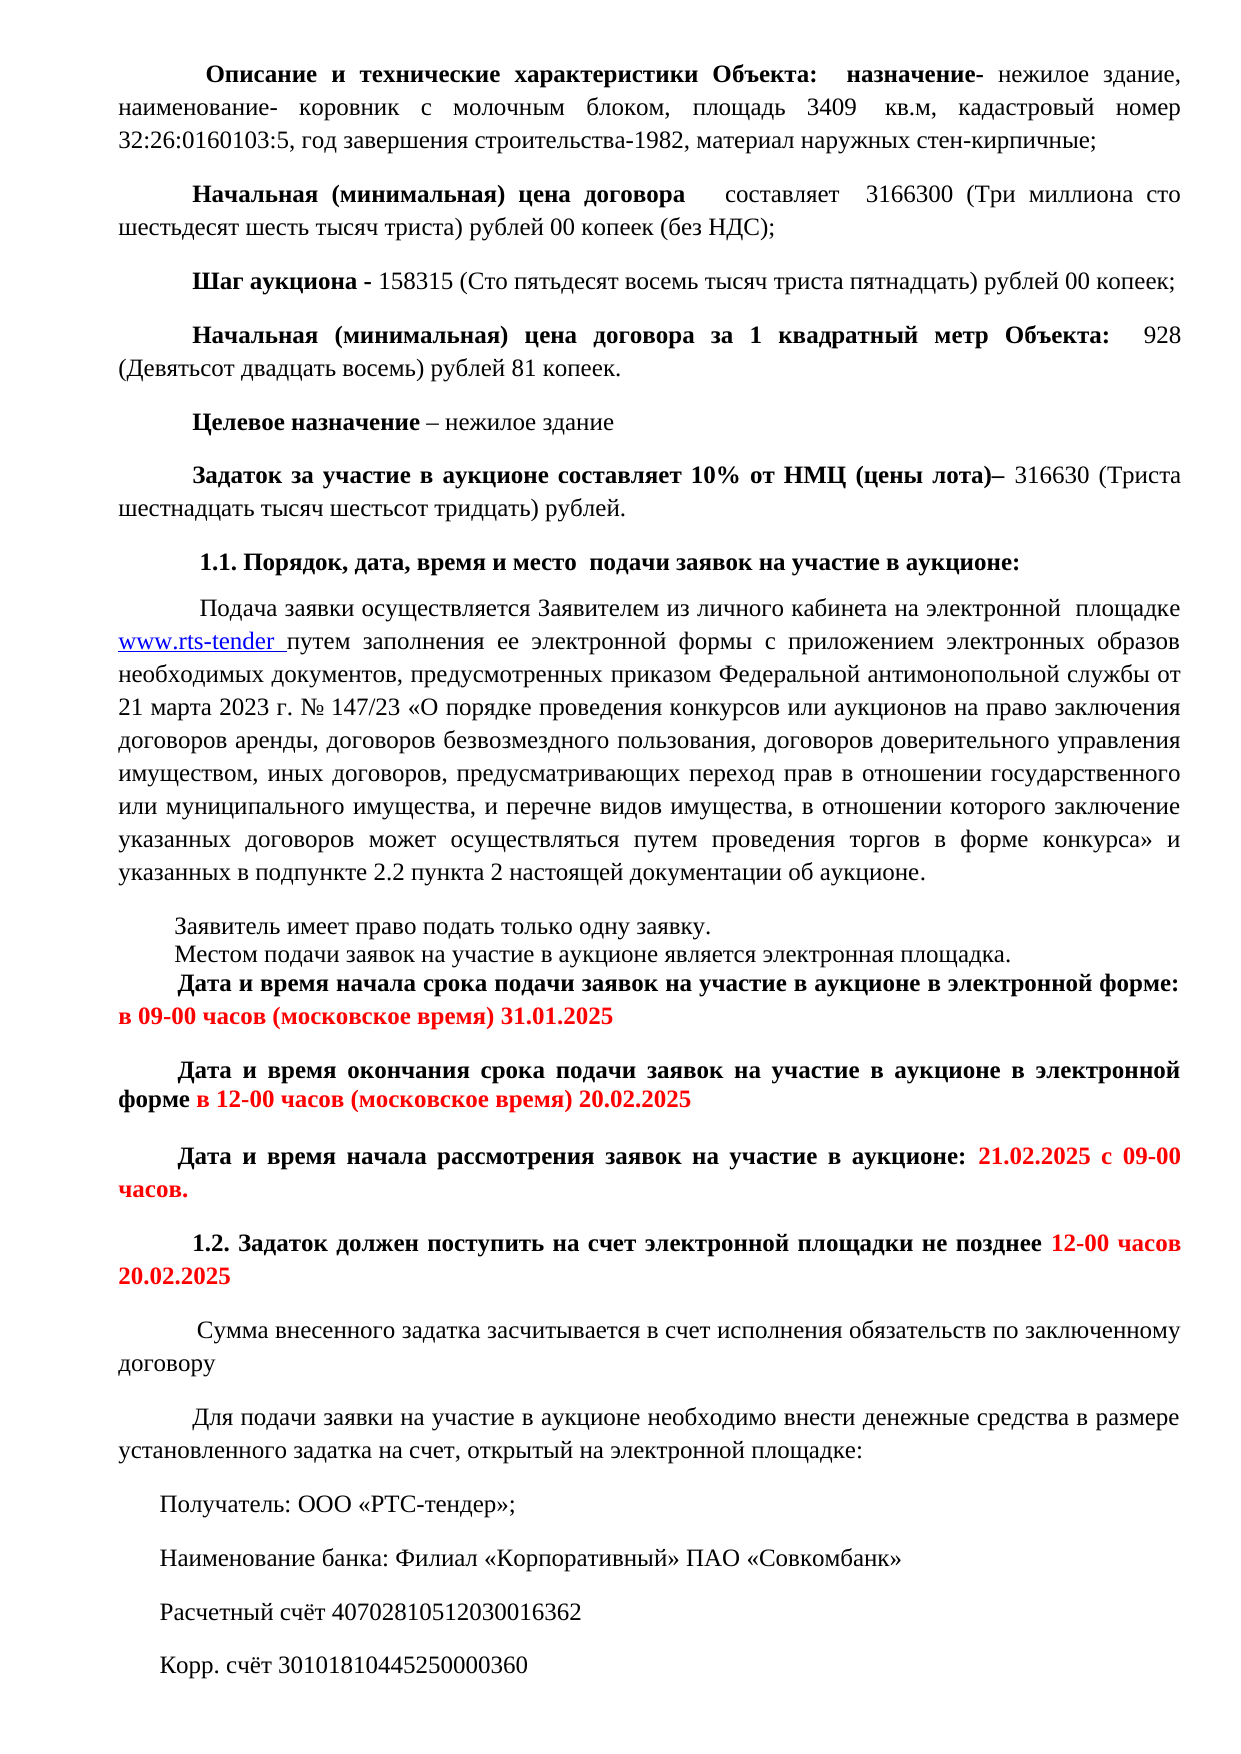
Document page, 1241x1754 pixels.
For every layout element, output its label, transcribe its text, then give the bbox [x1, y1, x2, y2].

text Местом подачи заявок на участие в аукционе является электронная площадка. [118, 939, 1181, 968]
text Начальная (минимальная) цена договора за 1 квадратный метр Объекта: 928 (Девятьсот двадцать восемь) рублей 81 копеек. [118, 320, 1181, 381]
text Подача заявки осуществляется Заявителем из личного кабинета на электронной площадке www.rts-tender путем заполнения ее электронной формы с приложением электронных образов необходимых документов, предусмотренных приказом Федеральной антимонопольной службы от 21 марта 2023 г. № 147/23 «О порядке проведения конкурсов или аукционов на право заключения договоров аренды, договоров безвозмездного пользования, договоров доверительного управления имуществом, иных договоров, предусматривающих переход прав в отношении государственного или муниципального имущества, и перечне видов имущества, в отношении которого заключение указанных договоров может осуществляться путем проведения торгов в форме конкурса» и указанных в подпункте 2.2 пункта 2 настоящей документации об аукционе. [118, 593, 1181, 886]
text Корр. счёт 30101810445250000360 [118, 1651, 1181, 1679]
text Получатель: ООО «РТС-тендер»; [118, 1489, 1181, 1518]
text Расчетный счёт 40702810512030016362 [118, 1597, 1181, 1625]
text Наименование банка: Филиал «Корпоративный» ПАО «Совкомбанк» [118, 1543, 1181, 1572]
text 1.2. Задаток должен поступить на счет электронной площадки не позднее 12-00 часов 20.02.2025 [118, 1228, 1181, 1290]
text 1.1. Порядок, дата, время и место подачи заявок на участие в аукционе: [118, 547, 1181, 576]
text Дата и время начала рассмотрения заявок на участие в аукционе: 21.02.2025 с 09-00 часов. [118, 1141, 1181, 1203]
text Описание и технические характеристики Объекта: назначение- нежилое здание, наименование- коровник с молочным блоком, площадь 3409 кв.м, кадастровый номер 32:26:0160103:5, год завершения строительства-1982, материал наружных стен-кирпичные; [118, 59, 1181, 154]
text Начальная (минимальная) цена договора составляет 3166300 (Три миллиона сто шестьдесят шесть тысяч триста) рублей 00 копеек (без НДС); [118, 179, 1181, 241]
text Дата и время начала срока подачи заявок на участие в аукционе в электронной форме: в 09-00 часов (московское время) 31.01.2025 [118, 968, 1181, 1030]
text Дата и время окончания срока подачи заявок на участие в аукционе в электронной форме в 12-00 часов (московское время) 20.02.2025 [118, 1055, 1181, 1113]
text Сумма внесенного задатка засчитывается в счет исполнения обязательств по заключенному договору [118, 1315, 1181, 1377]
text Заявитель имеет право подать только одну заявку. [118, 911, 1181, 939]
text Целевое назначение – нежилое здание [118, 407, 1181, 435]
text Шаг аукциона - 158315 (Сто пятьдесят восемь тысяч триста пятнадцать) рублей 00 копеек; [118, 266, 1181, 294]
text Задаток за участие в аукционе составляет 10% от НМЦ (цены лота)– 316630 (Триста шестнадцать тысяч шестьсот тридцать) рублей. [118, 460, 1181, 522]
text Для подачи заявки на участие в аукционе необходимо внести денежные средства в размере установленного задатка на счет, открытый на электронной площадке: [118, 1402, 1181, 1464]
